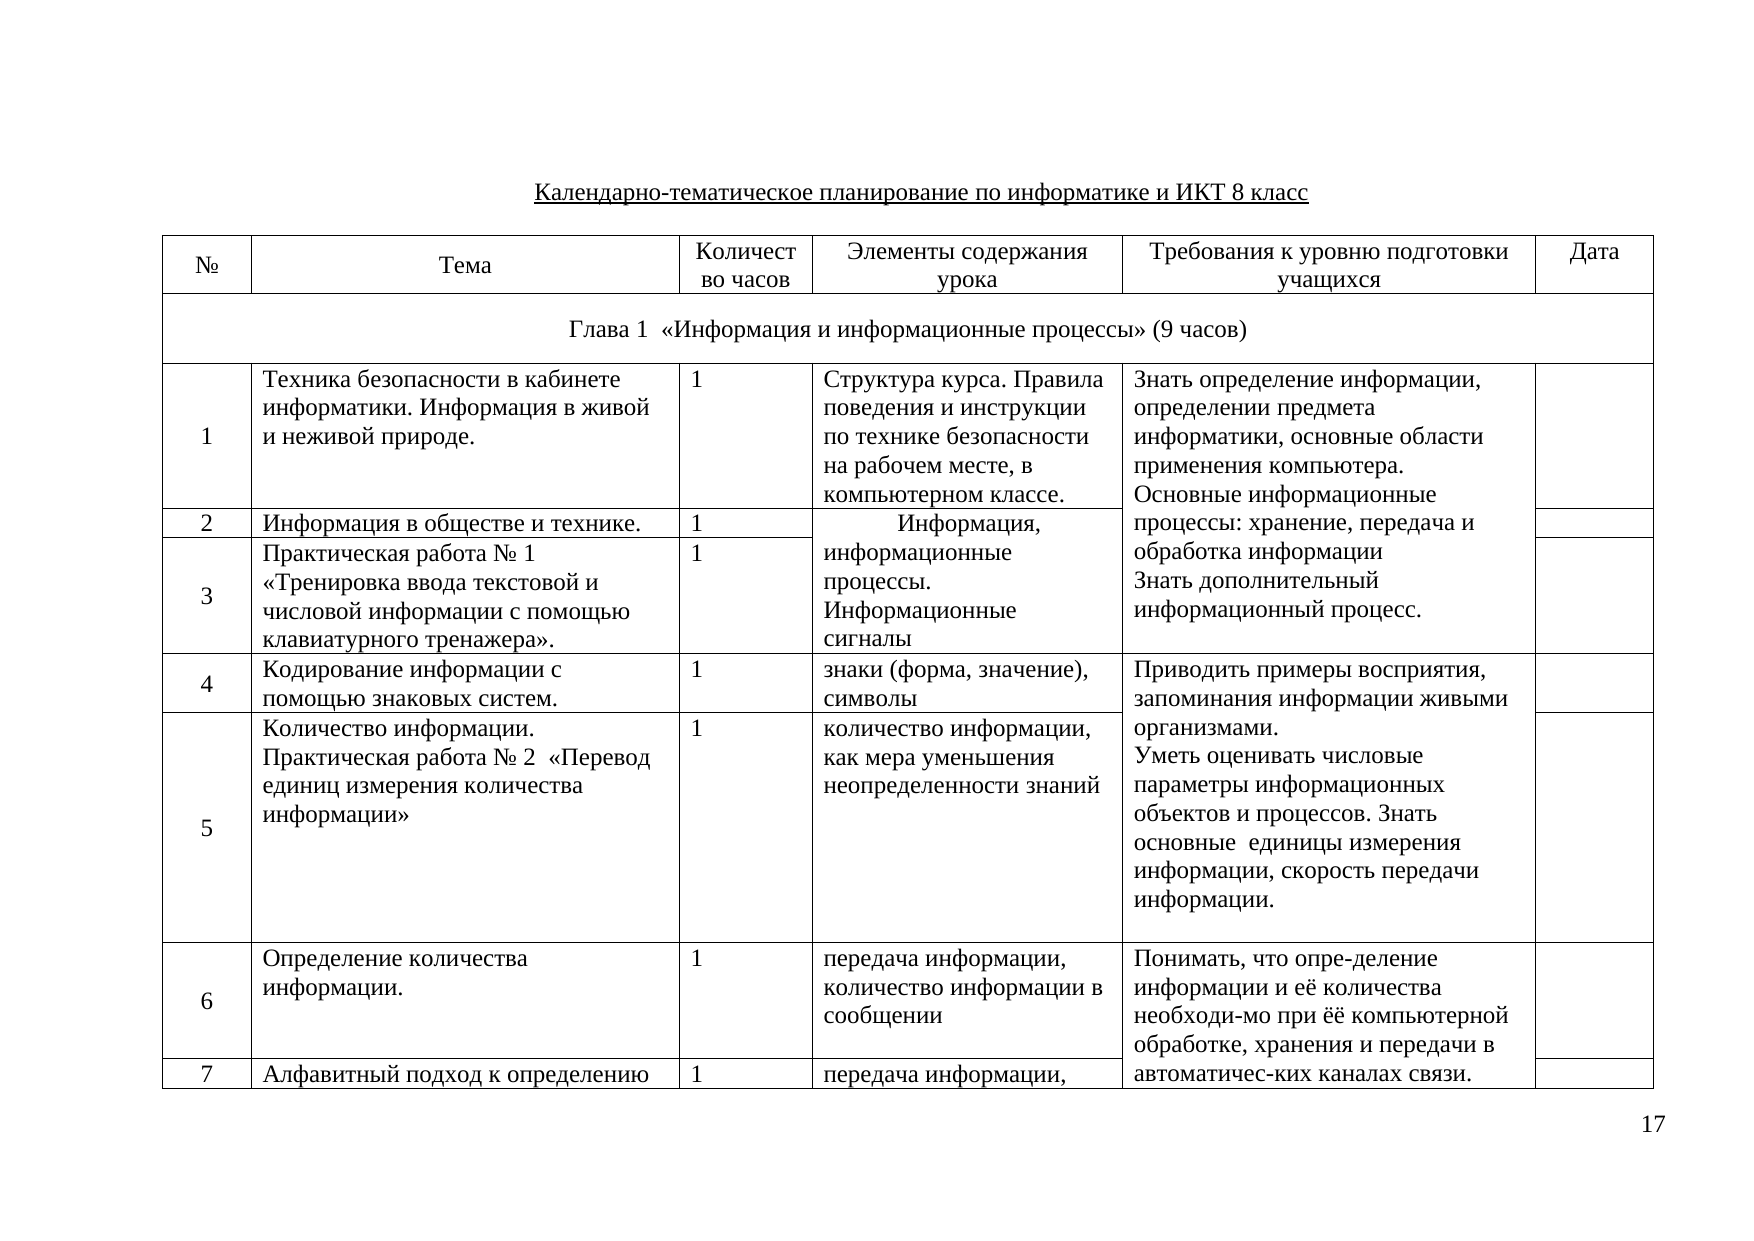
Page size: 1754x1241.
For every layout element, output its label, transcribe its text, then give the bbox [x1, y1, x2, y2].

table_cell 1 [680, 538, 812, 653]
table_cell Приводить примеры восприятия, запоминания информации живыми организмами. Уметь оценивать числовые параметры информационных объектов и процессов. Знать основные единицы измерения информации, скорость передачи информации. [1123, 654, 1535, 942]
table_cell [1536, 943, 1653, 1058]
table_cell Техника безопасности в кабинете информатики. Информация в живой и неживой природе. [252, 364, 679, 507]
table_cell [813, 943, 1122, 1058]
table_cell Практическая работа № 1 «Тренировка ввода текстовой и числовой информации с помощью клавиатурного тренажера». [252, 538, 679, 653]
table_header № [163, 236, 251, 293]
table_cell 7 [163, 1059, 251, 1088]
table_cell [252, 1059, 679, 1088]
table_cell [1536, 1059, 1653, 1088]
table_cell 3 [163, 538, 251, 653]
table_cell 1 [680, 364, 812, 507]
table_header Требования к уровню подготовки учащихся [1123, 236, 1535, 293]
table_cell 6 [163, 943, 251, 1058]
table_header Дата [1536, 236, 1653, 293]
table_cell 1 [680, 1059, 812, 1088]
table_header Тема [252, 236, 679, 293]
table_cell [1536, 654, 1653, 712]
table_cell 1 [680, 509, 812, 537]
table_cell Определение количества информации. [252, 943, 679, 1058]
table_cell Информация в обществе и технике. [252, 509, 679, 537]
table_header Количество часов [680, 236, 812, 293]
table_cell Количество информации. Практическая работа № 2 «Перевод единиц измерения количества информации» [252, 713, 679, 942]
table_cell 1 [680, 713, 812, 942]
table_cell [813, 1059, 1122, 1088]
table_cell [1536, 509, 1653, 537]
table_cell Информация, информационные процессы. Информационные сигналы [813, 509, 1122, 653]
table_cell Глава 1 «Информация и информационные процессы» (9 часов) [163, 294, 1653, 363]
table_cell Понимать, что опре-деление информации и её количества необходи-мо при ёё компьютерной обработке, хранения и передачи в автоматичес-ких каналах связи. Уметь определить количество информации в конкретных сообще-ниях (при различном способе кодирования) Определять объём памя-ти компьютера, необхо-димый для хранения данного информа-ционного объекта. [1123, 943, 1535, 1088]
table_cell Кодирование информации с помощью знаковых систем. [252, 654, 679, 712]
table_header Элементы содержания урока [813, 236, 1122, 293]
table_cell 2 [163, 509, 251, 537]
text Календарно-тематическое планирование по информатике и ИКТ 8 класс [177, 177, 1665, 206]
table_cell 1 [163, 364, 251, 507]
table_cell Структура курса. Правила поведения и инструкции по технике безопасности на рабочем месте, в компьютерном классе. [813, 364, 1122, 507]
table_cell [1536, 538, 1653, 653]
table_cell [1536, 713, 1653, 942]
table_cell 5 [163, 713, 251, 942]
table_cell 1 [680, 654, 812, 712]
table_cell 4 [163, 654, 251, 712]
table_cell 1 [680, 943, 812, 1058]
table_cell Знать определение информации, определении предмета информатики, основные области применения компьютера. Основные информационные процессы: хранение, передача и обработка информации Знать дополнительный информационный процесс. [1123, 364, 1535, 653]
table_cell количество информации, как мера уменьшения неопределенности знаний [813, 713, 1122, 942]
table_cell [1536, 364, 1653, 507]
table_cell знаки (форма, значение), символы [813, 654, 1122, 712]
